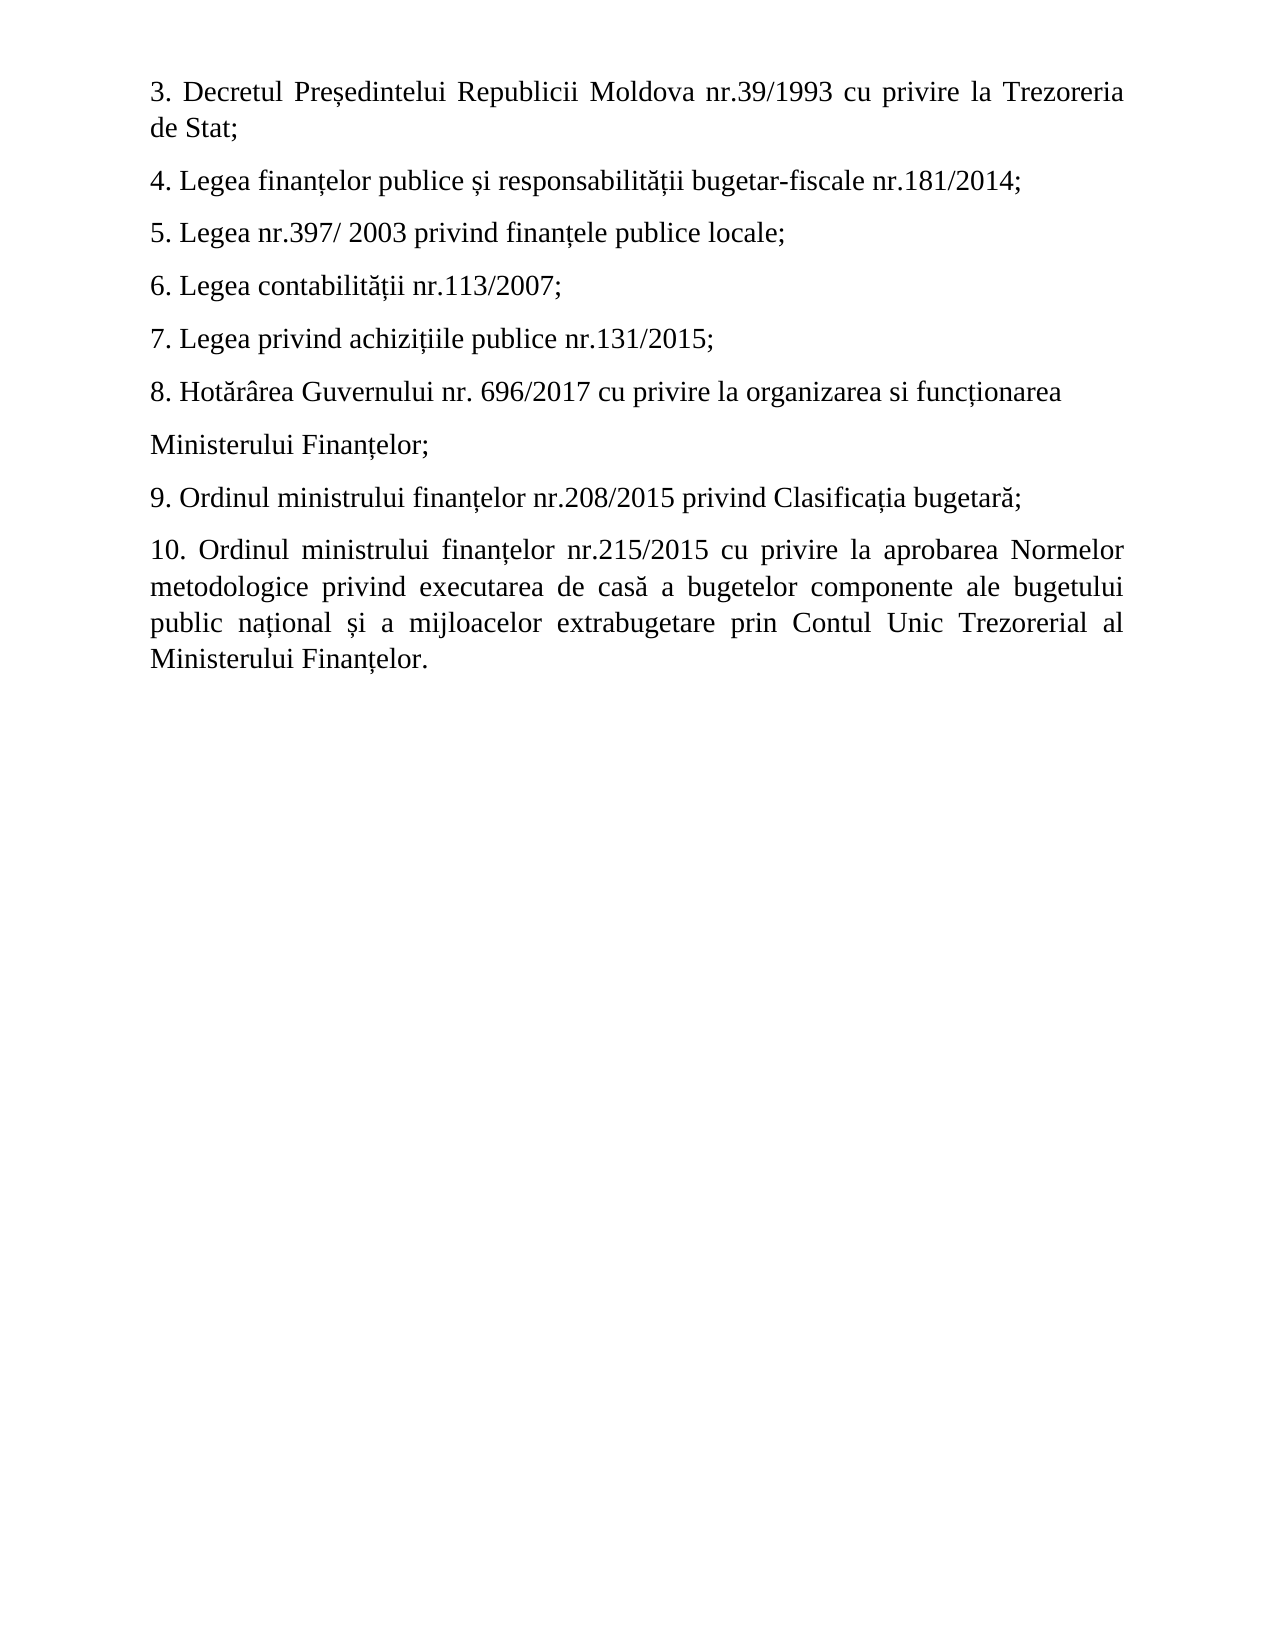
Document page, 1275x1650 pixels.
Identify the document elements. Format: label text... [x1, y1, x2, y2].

text 3. Decretul Președintelui Republicii Moldova nr.39/1993 cu privire la Trezoreria de Stat; [150, 74, 1125, 143]
text 4. Legea finanțelor publice și responsabilității bugetar-fiscale nr.181/2014; [150, 163, 1125, 196]
text 10. Ordinul ministrului finanțelor nr.215/2015 cu privire la aprobarea Normelor metodologice privind executarea de casă a bugetelor componente ale bugetului public național și a mijloacelor extrabugetare prin Contul Unic Trezorerial al Ministerului Finanțelor. [150, 532, 1125, 674]
text 6. Legea contabilității nr.113/2007; [150, 268, 1125, 302]
text 9. Ordinul ministrului finanțelor nr.208/2015 privind Clasificația bugetară; [150, 480, 1125, 513]
text Ministerului Finanțelor; [150, 427, 1125, 460]
text 7. Legea privind achizițiile publice nr.131/2015; [150, 321, 1125, 355]
text 5. Legea nr.397/ 2003 privind finanțele publice locale; [150, 216, 1125, 249]
text 8. Hotărârea Guvernului nr. 696/2017 cu privire la organizarea si funcționarea [150, 374, 1125, 408]
